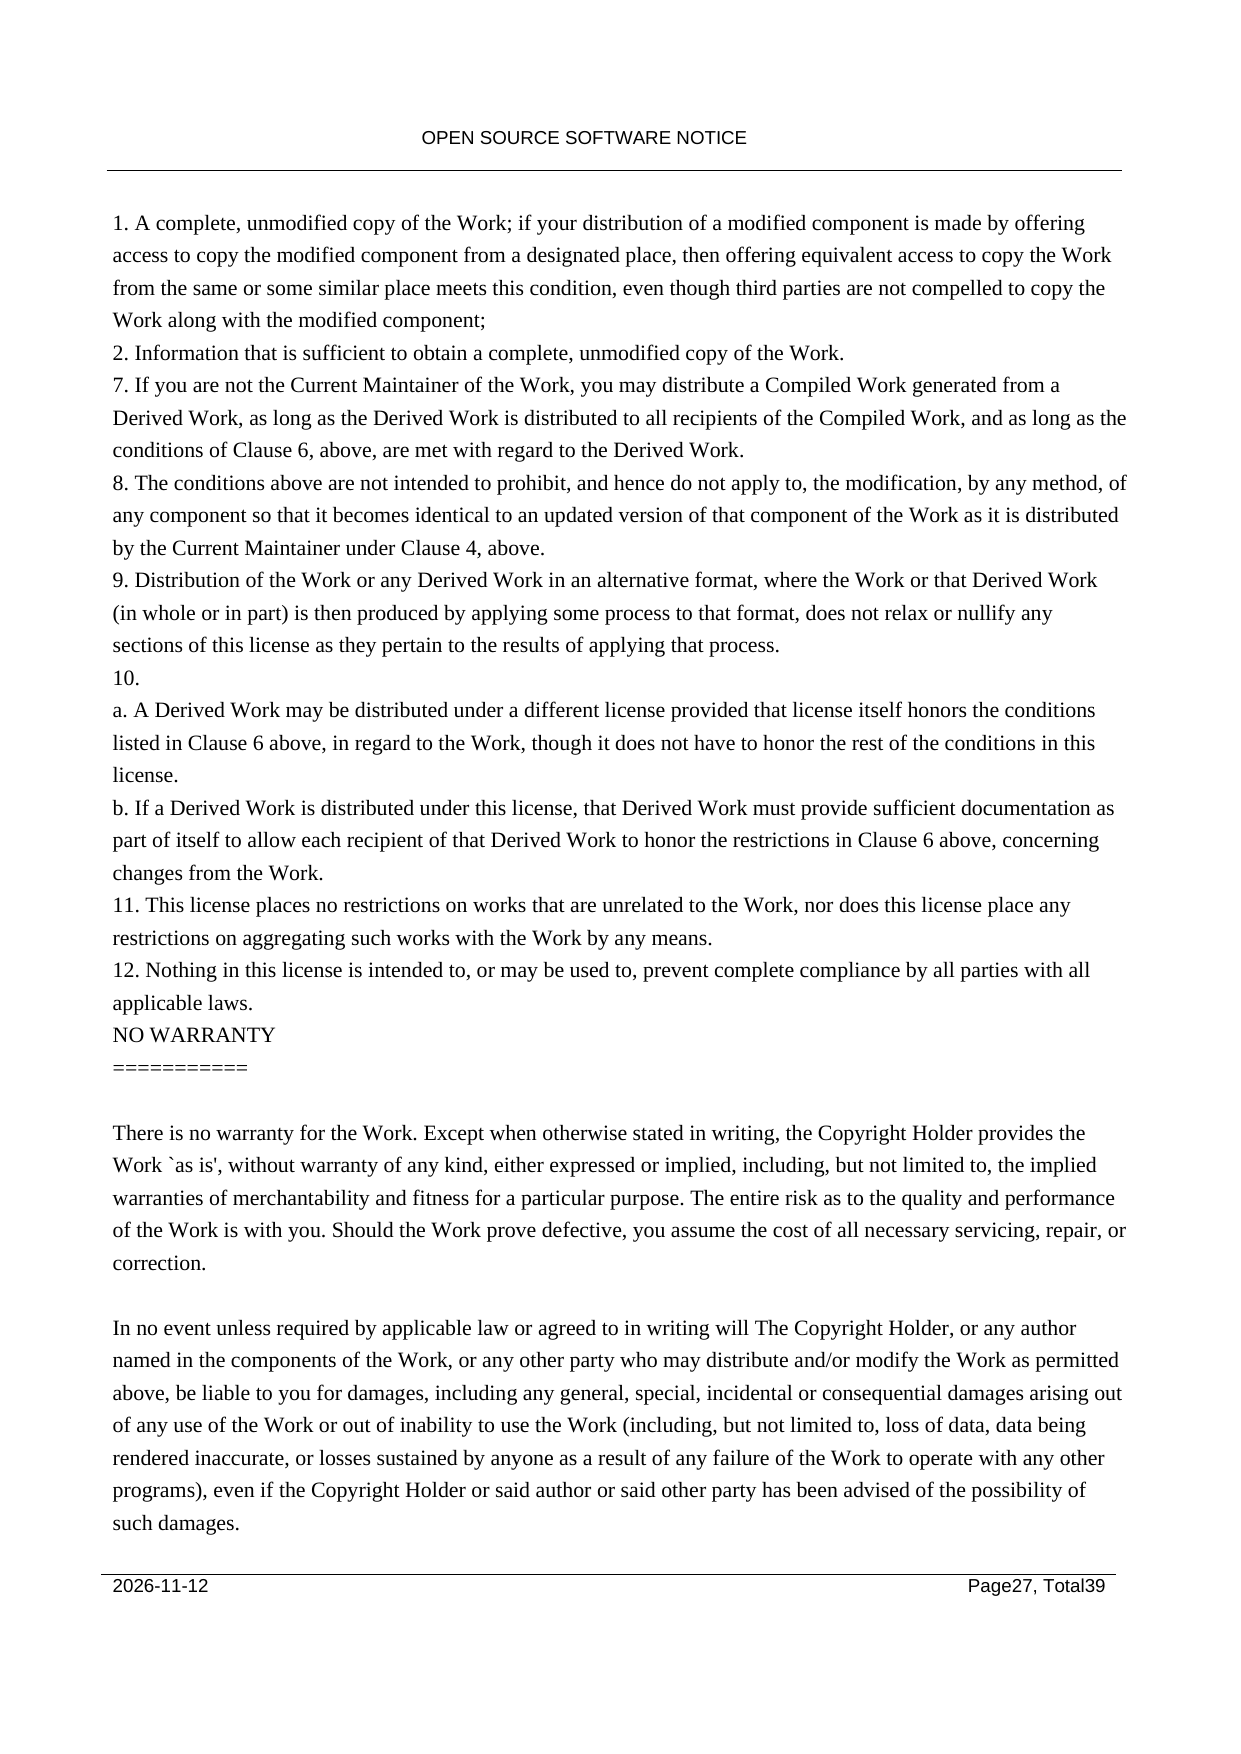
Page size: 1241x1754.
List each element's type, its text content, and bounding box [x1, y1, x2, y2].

text 11. This license places no restrictions on works that are unrelated to the Work, nor does this license place any restrictions on aggregating such works with the Work by any means. [112, 889, 1128, 954]
text NO WARRANTY [112, 1019, 1128, 1051]
text b. If a Derived Work is distributed under this license, that Derived Work must provide sufficient documentation as part of itself to allow each recipient of that Derived Work to honor the restrictions in Clause 6 above, concerning changes from the Work. [112, 791, 1128, 889]
text 10. [112, 661, 1128, 694]
text 12. Nothing in this license is intended to, or may be used to, prevent complete compliance by all parties with all applicable laws. [112, 954, 1128, 1019]
text In no event unless required by applicable law or agreed to in writing will The Copyright Holder, or any author named in the components of the Work, or any other party who may distribute and/or modify the Work as permitted above, be liable to you for damages, including any general, special, incidental or consequential damages arising out of any use of the Work or out of inability to use the Work (including, but not limited to, loss of data, data being rendered inaccurate, or losses sustained by anyone as a result of any failure of the Work to operate with any other programs), even if the Copyright Holder or said author or said other party has been advised of the possibility of such damages. [112, 1311, 1128, 1539]
text 9. Distribution of the Work or any Derived Work in an alternative format, where the Work or that Derived Work (in whole or in part) is then produced by applying some process to that format, does not relax or nullify any sections of this license as they pertain to the results of applying that process. [112, 564, 1128, 661]
text 2. Information that is sufficient to obtain a complete, unmodified copy of the Work. [112, 336, 1128, 369]
text a. A Derived Work may be distributed under a different license provided that license itself honors the conditions listed in Clause 6 above, in regard to the Work, though it does not have to honor the rest of the conditions in this license. [112, 694, 1128, 791]
text 8. The conditions above are not intended to prohibit, and hence do not apply to, the modification, by any method, of any component so that it becomes identical to an updated version of that component of the Work as it is distributed by the Current Maintainer under Clause 4, above. [112, 466, 1128, 564]
text There is no warranty for the Work. Except when otherwise stated in writing, the Copyright Holder provides the Work `as is', without warranty of any kind, either expressed or implied, including, but not limited to, the implied warranties of merchantability and fitness for a particular purpose. The entire risk as to the quality and performance of the Work is with you. Should the Work prove defective, you assume the cost of all necessary servicing, repair, or correction. [112, 1116, 1128, 1279]
text 1. A complete, unmodified copy of the Work; if your distribution of a modified component is made by offering access to copy the modified component from a designated place, then offering equivalent access to copy the Work from the same or some similar place meets this condition, even though third parties are not compelled to copy the Work along with the modified component; [112, 206, 1128, 336]
text =========== [112, 1051, 1128, 1084]
text 7. If you are not the Current Maintainer of the Work, you may distribute a Compiled Work generated from a Derived Work, as long as the Derived Work is distributed to all recipients of the Compiled Work, and as long as the conditions of Clause 6, above, are met with regard to the Derived Work. [112, 369, 1128, 466]
